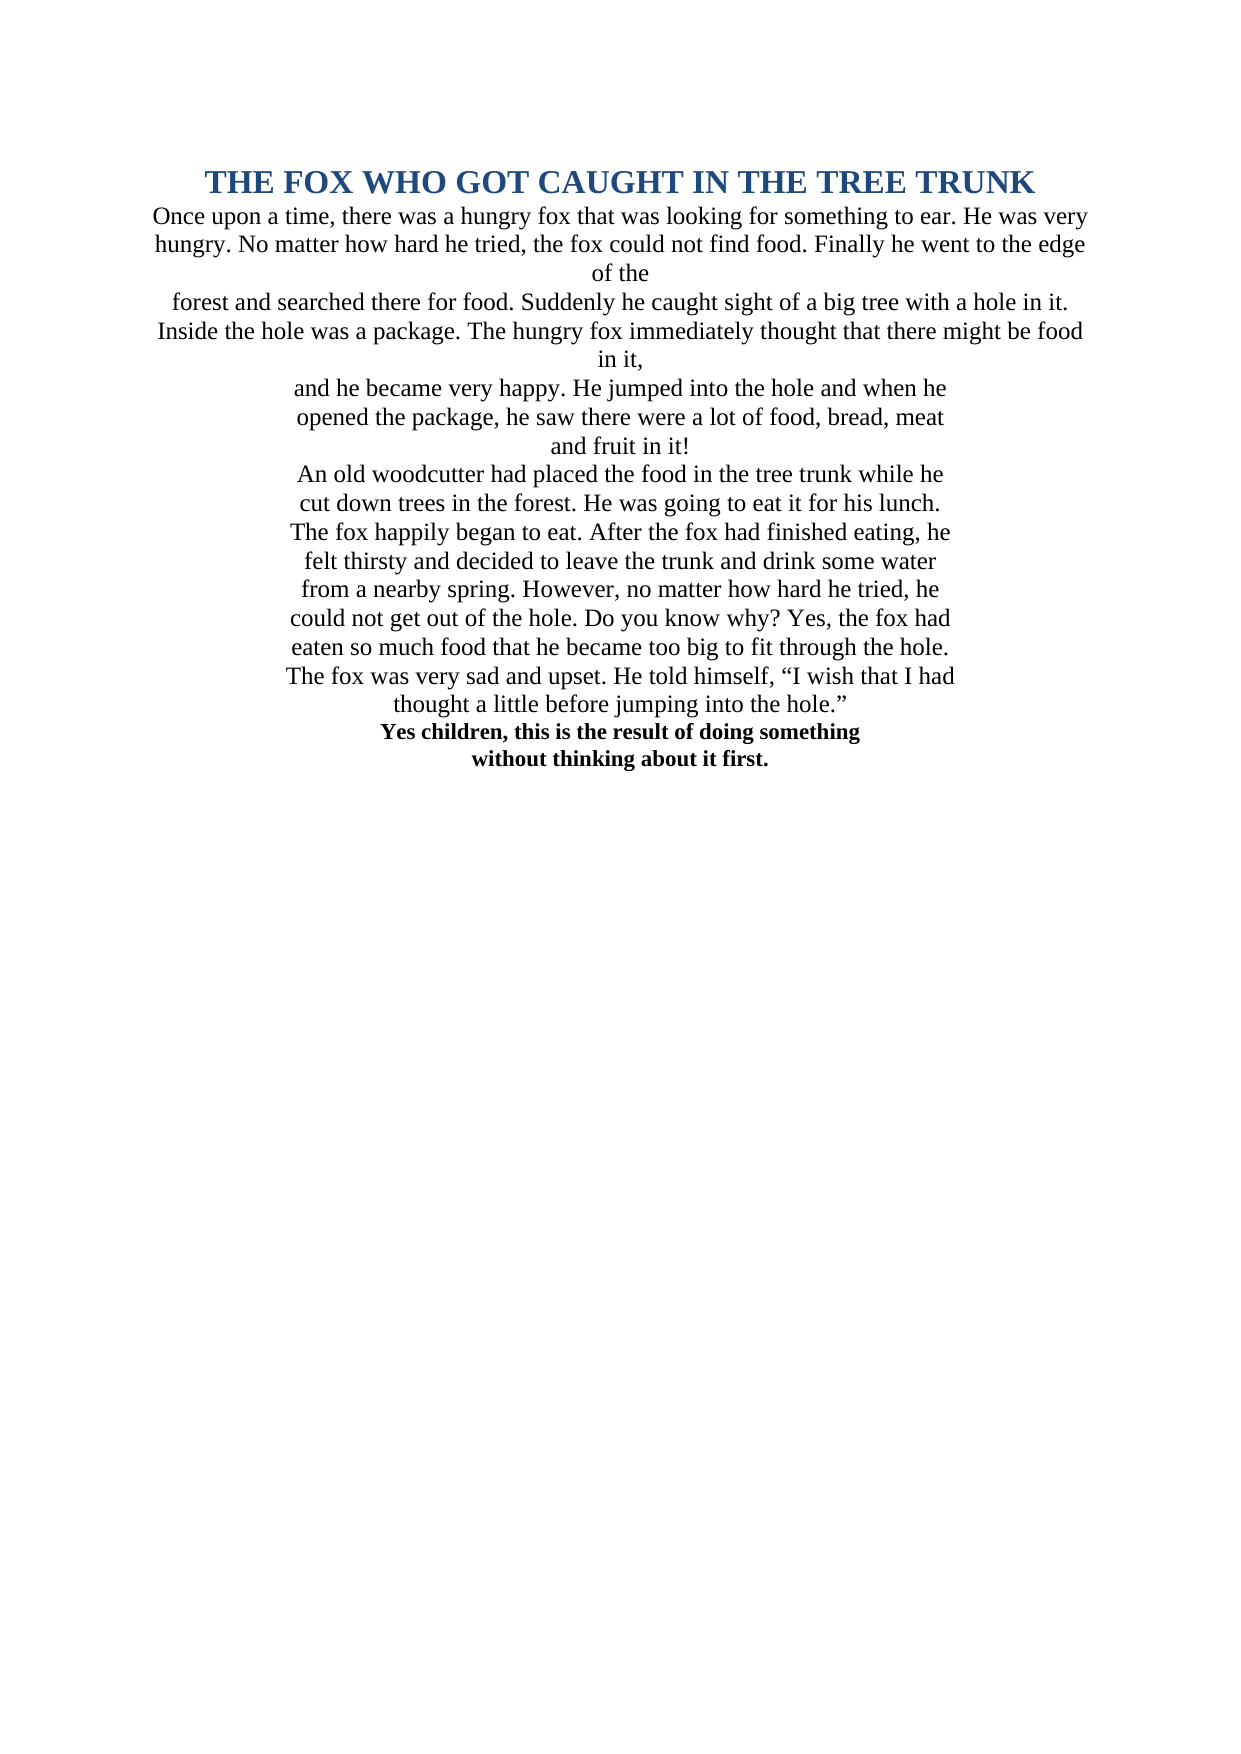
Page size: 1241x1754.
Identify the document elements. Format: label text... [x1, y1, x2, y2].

text Once upon a time, there was a hungry fox that was looking for something to ear. He was very [150, 201, 1090, 229]
text The fox was very sad and upset. He told himself, “I wish that I had [150, 661, 1090, 689]
text and he became very happy. He jumped into the hole and when he [150, 373, 1090, 402]
text and fruit in it! [150, 431, 1090, 459]
text felt thirsty and decided to leave the trunk and drink some water [150, 546, 1090, 574]
subtitle THE FOX WHO GOT CAUGHT IN THE TREE TRUNK [150, 162, 1090, 201]
text thought a little before jumping into the hole.” [150, 689, 1090, 718]
text from a nearby spring. However, no matter how hard he tried, he [150, 574, 1090, 603]
text Inside the hole was a package. The hungry fox immediately thought that there might be food in it, [150, 316, 1090, 373]
text hungry. No matter how hard he tried, the fox could not find food. Finally he went to the edge of the [150, 229, 1090, 287]
text Yes children, this is the result of doing something [150, 718, 1090, 745]
text without thinking about it first. [150, 745, 1090, 771]
text cut down trees in the forest. He was going to eat it for his lunch. [150, 488, 1090, 517]
text opened the package, he saw there were a lot of food, bread, meat [150, 402, 1090, 431]
text eaten so much food that he became too big to fit through the hole. [150, 632, 1090, 661]
text could not get out of the hole. Do you know why? Yes, the fox had [150, 603, 1090, 632]
text An old woodcutter had placed the food in the tree trunk while he [150, 459, 1090, 488]
text The fox happily began to eat. After the fox had finished eating, he [150, 517, 1090, 546]
text forest and searched there for food. Suddenly he caught sight of a big tree with a hole in it. [150, 287, 1090, 316]
